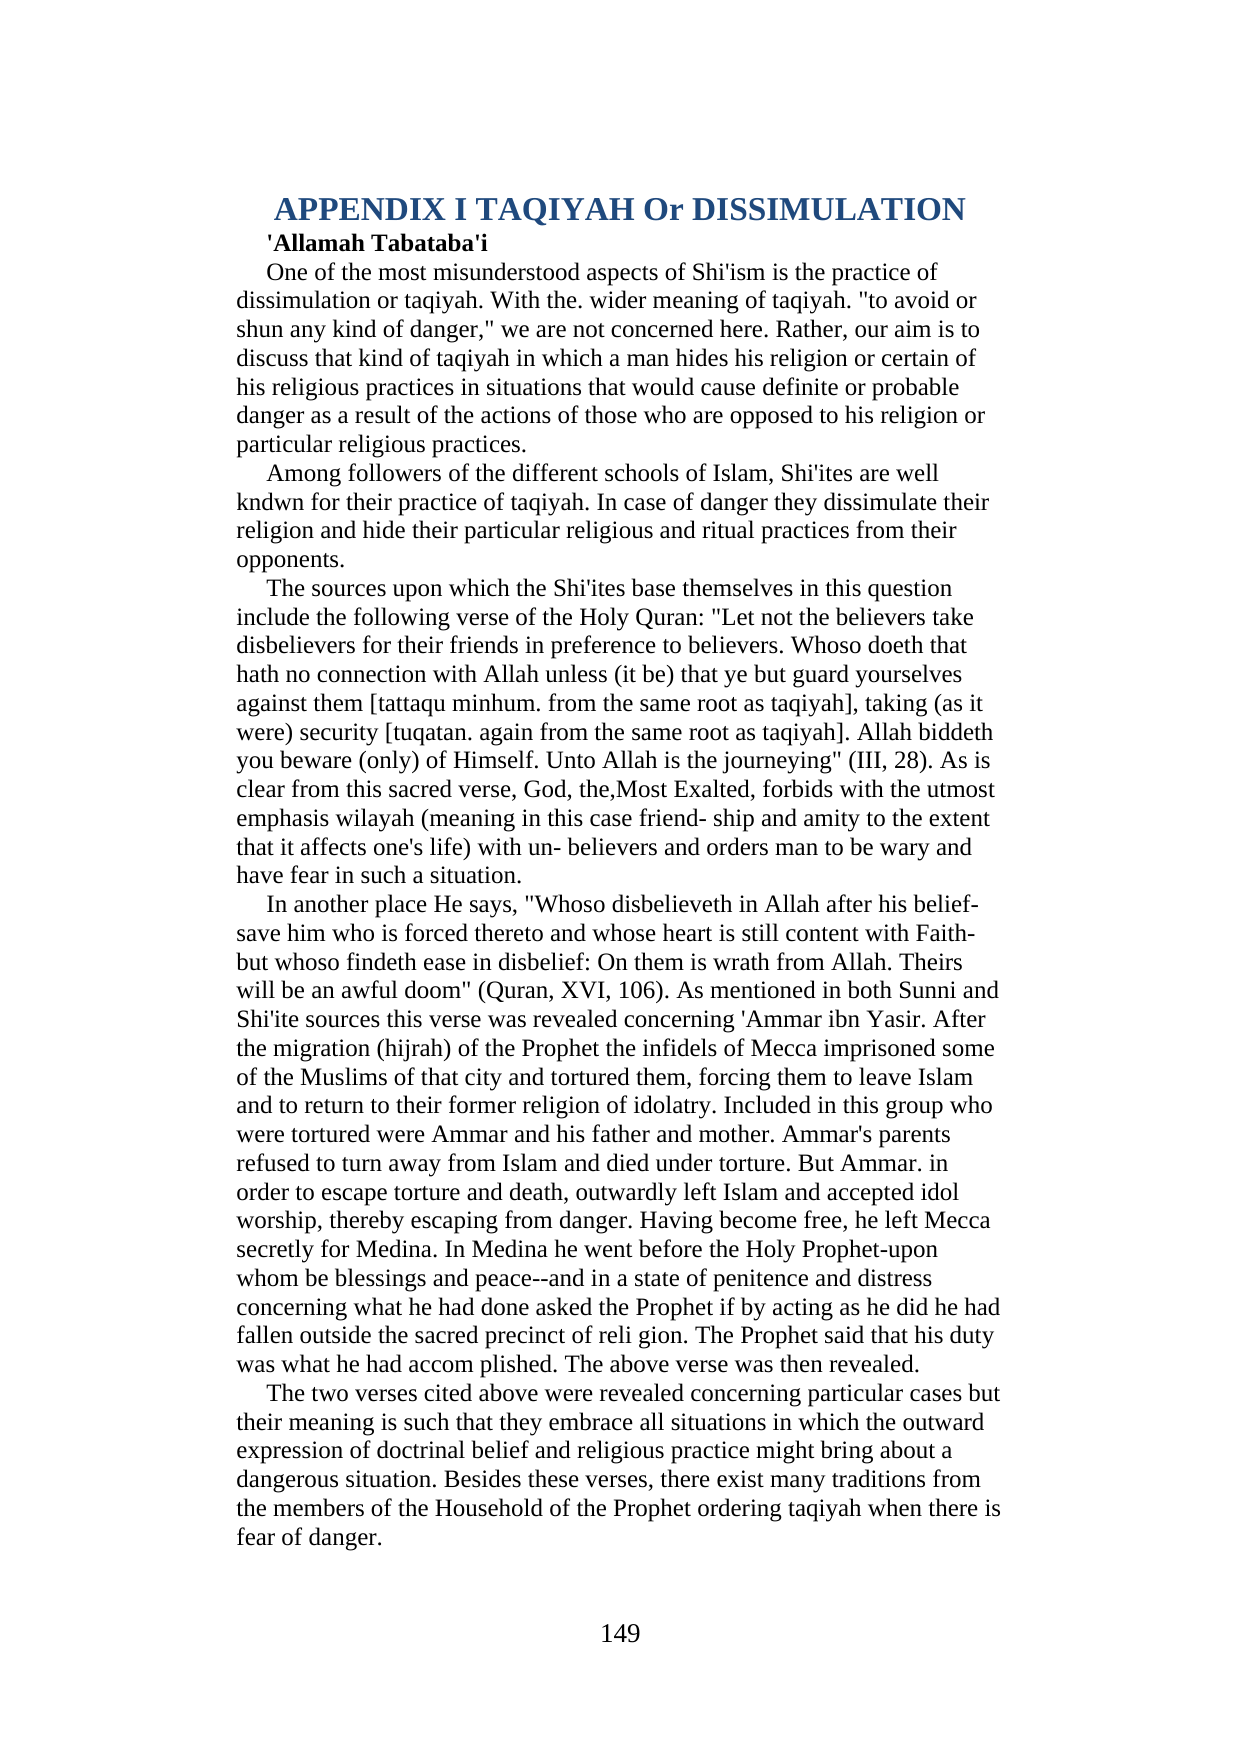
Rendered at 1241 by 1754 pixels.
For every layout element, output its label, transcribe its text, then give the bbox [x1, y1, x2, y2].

text 'Allamah Tabataba'i [236, 228, 1004, 257]
text The sources upon which the Shi'ites base themselves in this question include the following verse of the Holy Quran: "Let not the believers take disbelievers for their friends in preference to believers. Whoso doeth that hath no connection with Allah unless (it be) that ye but guard yourselves against them [tattaqu minhum. from the same root as taqiyah], taking (as it were) security [tuqatan. again from the same root as taqiyah]. Allah biddeth you beware (only) of Himself. Unto Allah is the journeying" (III, 28). As is clear from this sacred verse, God, the,Most Exalted, forbids with the utmost emphasis wilayah (meaning in this case friend- ship and amity to the extent that it affects one's life) with un- believers and orders man to be wary and have fear in such a situation. [236, 573, 1004, 889]
text Among followers of the different schools of Islam, Shi'ites are well kndwn for their practice of taqiyah. In case of danger they dissimulate their religion and hide their particular religious and ritual practices from their opponents. [236, 458, 1004, 573]
text One of the most misunderstood aspects of Shi'ism is the practice of dissimulation or taqiyah. With the. wider meaning of taqiyah. "to avoid or shun any kind of danger," we are not concerned here. Rather, our aim is to discuss that kind of taqiyah in which a man hides his religion or certain of his religious practices in situations that would cause definite or probable danger as a result of the actions of those who are opposed to his religion or particular religious practices. [236, 257, 1004, 458]
text The two verses cited above were revealed concerning particular cases but their meaning is such that they embrace all situations in which the outward expression of doctrinal belief and religious practice might bring about a dangerous situation. Besides these verses, there exist many traditions from the members of the Household of the Prophet ordering taqiyah when there is fear of danger. [236, 1378, 1004, 1551]
subtitle APPENDIX I TAQIYAH Or DISSIMULATION [236, 190, 1004, 228]
text In another place He says, "Whoso disbelieveth in Allah after his belief-save him who is forced thereto and whose heart is still content with Faith-but whoso findeth ease in disbelief: On them is wrath from Allah. Theirs will be an awful doom" (Quran, XVI, 106). As mentioned in both Sunni and Shi'ite sources this verse was revealed concerning 'Ammar ibn Yasir. After the migration (hijrah) of the Prophet the infidels of Mecca imprisoned some of the Muslims of that city and tortured them, forcing them to leave Islam and to return to their former religion of idolatry. Included in this group who were tortured were Ammar and his father and mother. Ammar's parents refused to turn away from Islam and died under torture. But Ammar. in order to escape torture and death, outwardly left Islam and accepted idol worship, thereby escaping from danger. Having become free, he left Mecca secretly for Medina. In Medina he went before the Holy Prophet-upon whom be blessings and peace--and in a state of penitence and distress concerning what he had done asked the Prophet if by acting as he did he had fallen outside the sacred precinct of reli gion. The Prophet said that his duty was what he had accom plished. The above verse was then revealed. [236, 889, 1004, 1378]
